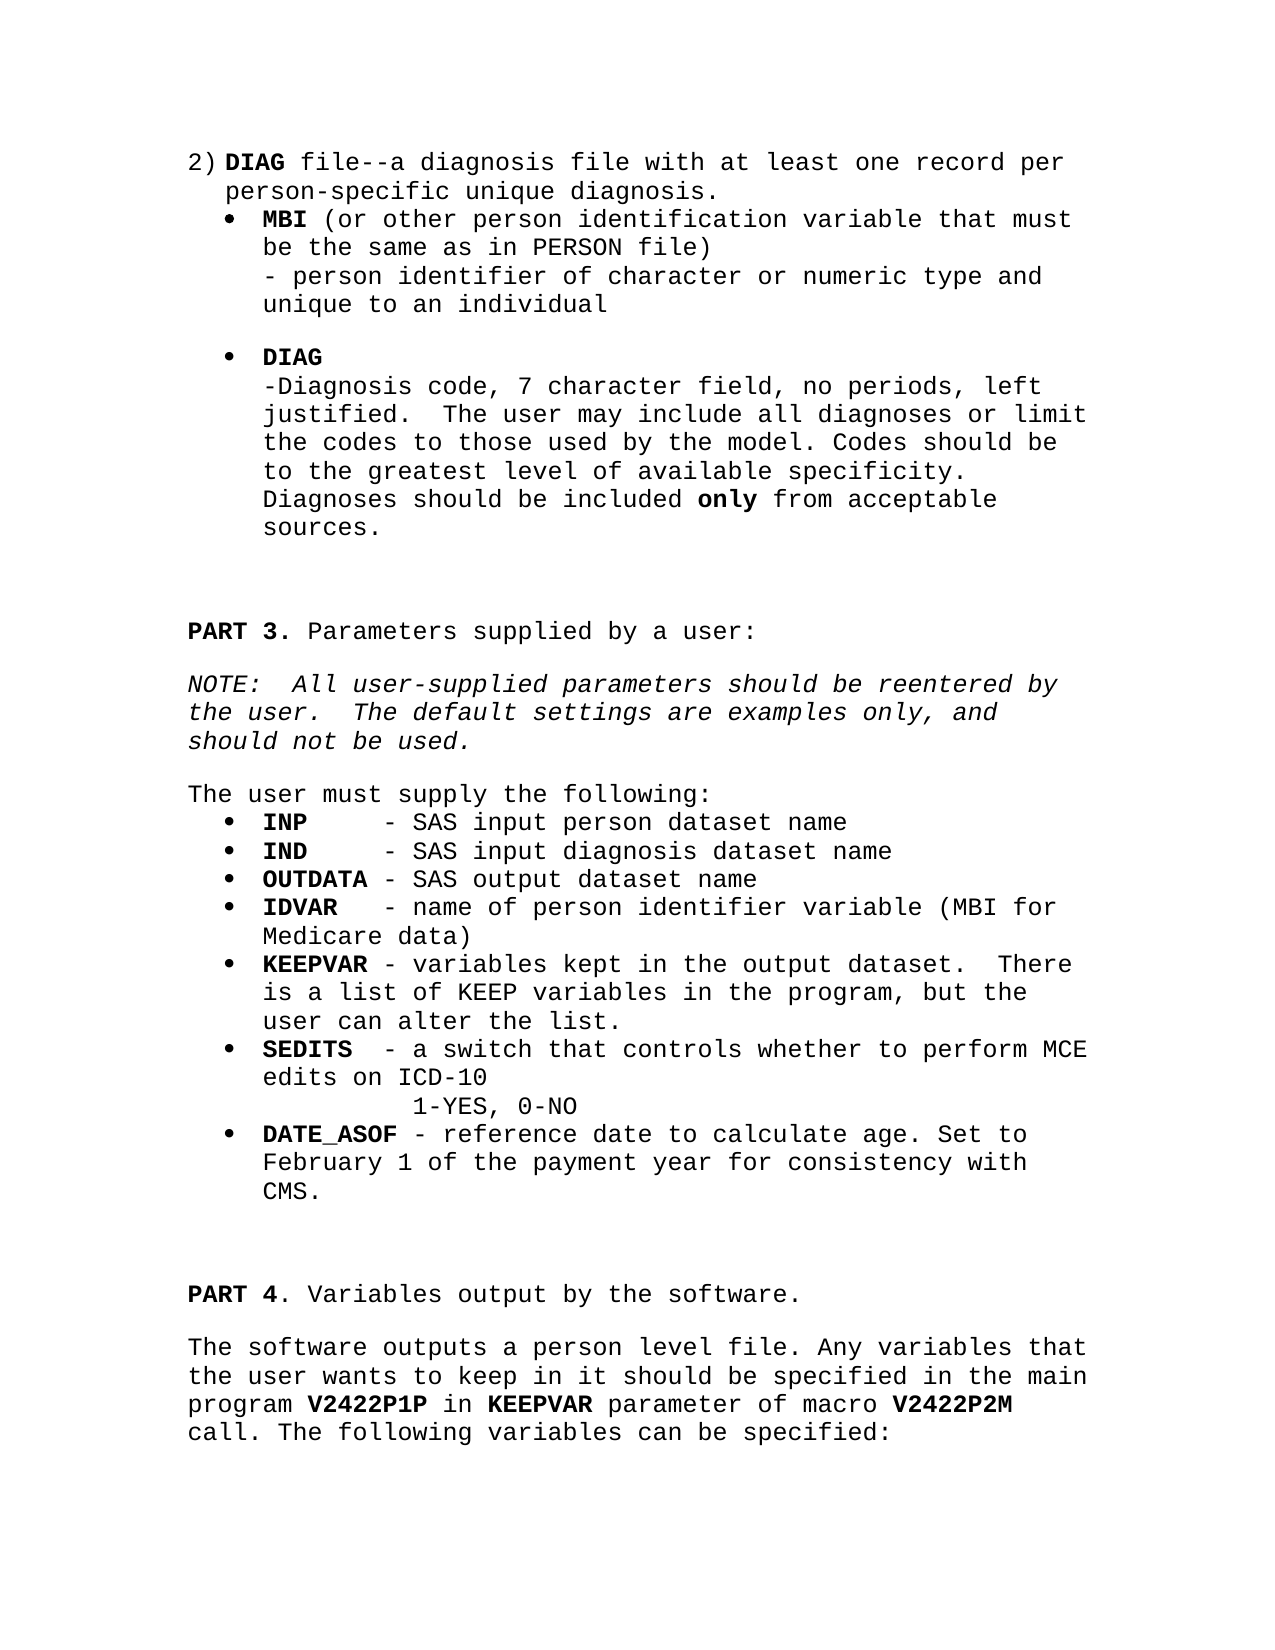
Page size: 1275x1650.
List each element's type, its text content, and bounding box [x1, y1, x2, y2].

text 1-YES, 0-NO [412, 1093, 1087, 1122]
text The software outputs a person level file. Any variables that the user wants to keep in it should be specified in the main program V2422P1P in KEEPVAR parameter of macro V2422P2M call. The following variables can be specified: [187, 1335, 1087, 1448]
list - SAS input diagnosis dataset name [225, 838, 1087, 867]
list DATE_ASOF - reference date to calculate age. Set to February 1 of the payment year for consistency with CMS. [225, 1122, 1087, 1207]
list SEDITS - a switch that controls whether to perform MCE edits on ICD-10 [225, 1037, 1087, 1093]
text -Diagnosis code, 7 character field, no periods, left justified. The user may include all diagnoses or limit the codes to those used by the model. Codes should be to the greatest level of available specificity. Diagnoses should be included only from acceptable sources. [262, 373, 1087, 543]
subtitle PART 4. Variables output by the software. [187, 1282, 1087, 1310]
list DIAG file--a diagnosis file with at least one record per person-specific unique diagnosis. [187, 150, 1087, 207]
text - person identifier of character or numeric type and unique to an individual [262, 263, 1087, 320]
list INP - SAS input person dataset name [225, 810, 1087, 838]
list IDVAR - name of person identifier variable (MBI for Medicare data) [225, 895, 1087, 952]
list OUTDATA - SAS output dataset name [225, 867, 1087, 895]
list MBI (or other person identification variable that must be the same as in PERSON file) [225, 207, 1087, 263]
text NOTE: All user-supplied parameters should be reentered by the user. The default settings are examples only, and should not be used. [187, 672, 1087, 757]
list DIAG [225, 345, 1087, 373]
text The user must supply the following: [187, 782, 1087, 810]
subtitle PART 3. Parameters supplied by a user: [187, 618, 1087, 647]
list KEEPVAR - variables kept in the output dataset. There is a list of KEEP variables in the program, but the user can alter the list. [225, 952, 1087, 1037]
